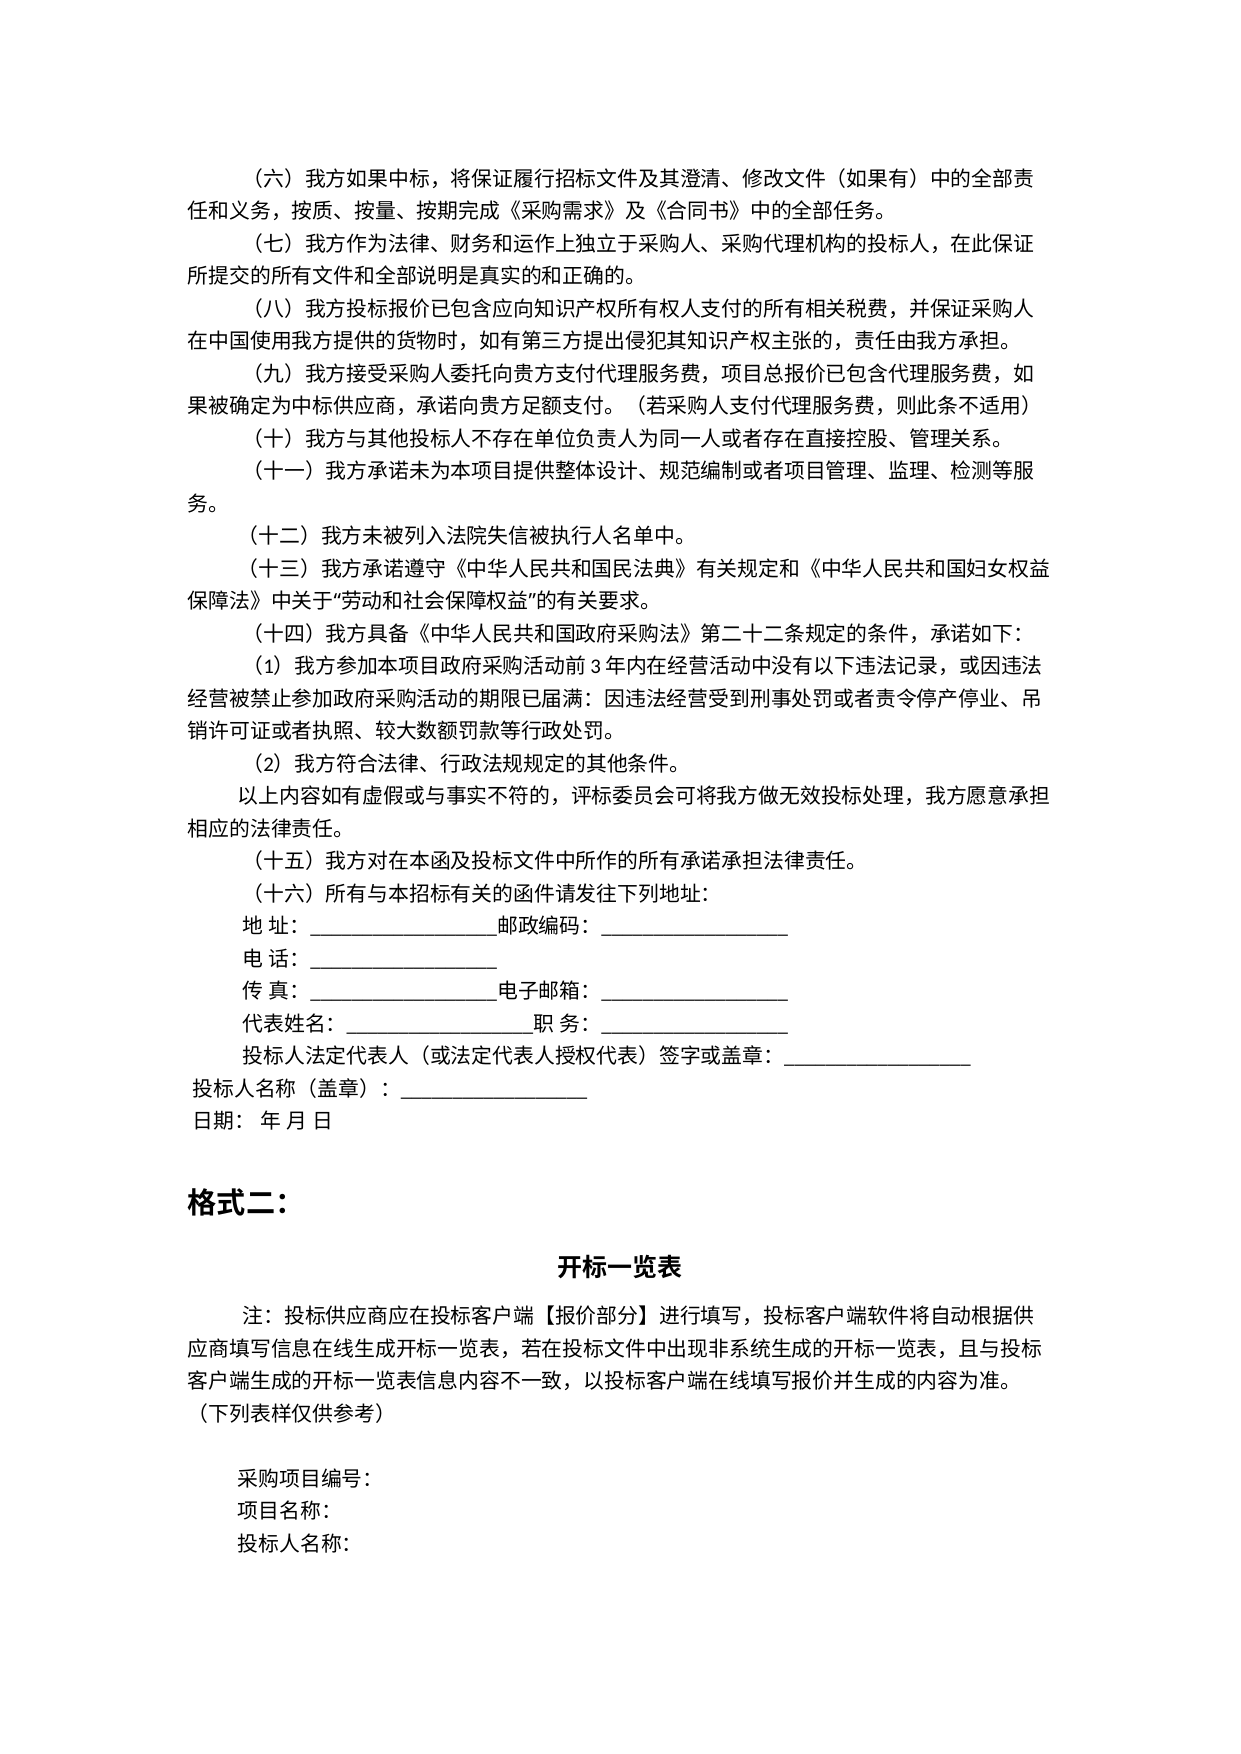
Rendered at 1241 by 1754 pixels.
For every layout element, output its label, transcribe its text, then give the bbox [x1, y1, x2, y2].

text （十一）我方承诺未为本项目提供整体设计、规范编制或者项目管理、监理、检测等服务。 [187, 454, 1053, 519]
text 项目名称： [187, 1494, 1053, 1527]
text （九）我方接受采购人委托向贵方支付代理服务费，项目总报价已包含代理服务费，如果被确定为中标供应商，承诺向贵方足额支付。（若采购人支付代理服务费，则此条不适用） [187, 357, 1053, 422]
text （十五）我方对在本函及投标文件中所作的所有承诺承担法律责任。 [187, 844, 1053, 877]
text （六）我方如果中标，将保证履行招标文件及其澄清、修改文件（如果有）中的全部责任和义务，按质、按量、按期完成《采购需求》及《合同书》中的全部任务。 [187, 162, 1053, 227]
text 采购项目编号： [187, 1462, 1053, 1494]
text 投标人名称（盖章）：__________________ [187, 1072, 1053, 1104]
text 传 真：__________________电子邮箱：__________________ [187, 974, 1053, 1007]
text （2）我方符合法律、行政法规规定的其他条件。 [187, 747, 1053, 779]
text （1）我方参加本项目政府采购活动前3年内在经营活动中没有以下违法记录，或因违法经营被禁止参加政府采购活动的期限已届满：因违法经营受到刑事处罚或者责令停产停业、吊销许可证或者执照、较大数额罚款等行政处罚。 [187, 649, 1053, 747]
text 地 址：__________________邮政编码：__________________ [187, 909, 1053, 942]
text （八）我方投标报价已包含应向知识产权所有权人支付的所有相关税费，并保证采购人在中国使用我方提供的货物时，如有第三方提出侵犯其知识产权主张的，责任由我方承担。 [187, 292, 1053, 357]
text 格式二： [187, 1169, 1053, 1234]
text 电 话：__________________ [187, 942, 1053, 974]
text （十二）我方未被列入法院失信被执行人名单中。 [187, 519, 1053, 552]
text （七）我方作为法律、财务和运作上独立于采购人、采购代理机构的投标人，在此保证所提交的所有文件和全部说明是真实的和正确的。 [187, 227, 1053, 292]
text 开标一览表 [187, 1234, 1053, 1299]
text 投标人名称： [187, 1527, 1053, 1559]
text 以上内容如有虚假或与事实不符的，评标委员会可将我方做无效投标处理，我方愿意承担相应的法律责任。 [187, 779, 1053, 844]
text （十六）所有与本招标有关的函件请发往下列地址： [187, 877, 1053, 909]
text （十）我方与其他投标人不存在单位负责人为同一人或者存在直接控股、管理关系。 [187, 422, 1053, 454]
text 日期： 年 月 日 [187, 1104, 1053, 1137]
text 投标人法定代表人（或法定代表人授权代表）签字或盖章：__________________ [187, 1039, 1053, 1072]
text （十四）我方具备《中华人民共和国政府采购法》第二十二条规定的条件，承诺如下： [187, 617, 1053, 649]
text 注：投标供应商应在投标客户端【报价部分】进行填写，投标客户端软件将自动根据供应商填写信息在线生成开标一览表，若在投标文件中出现非系统生成的开标一览表，且与投标客户端生成的开标一览表信息内容不一致，以投标客户端在线填写报价并生成的内容为准。（下列表样仅供参考） [187, 1299, 1053, 1462]
text （十三）我方承诺遵守《中华人民共和国民法典》有关规定和《中华人民共和国妇女权益保障法》中关于“劳动和社会保障权益”的有关要求。 [187, 552, 1053, 617]
text 代表姓名：__________________职 务：__________________ [187, 1007, 1053, 1039]
